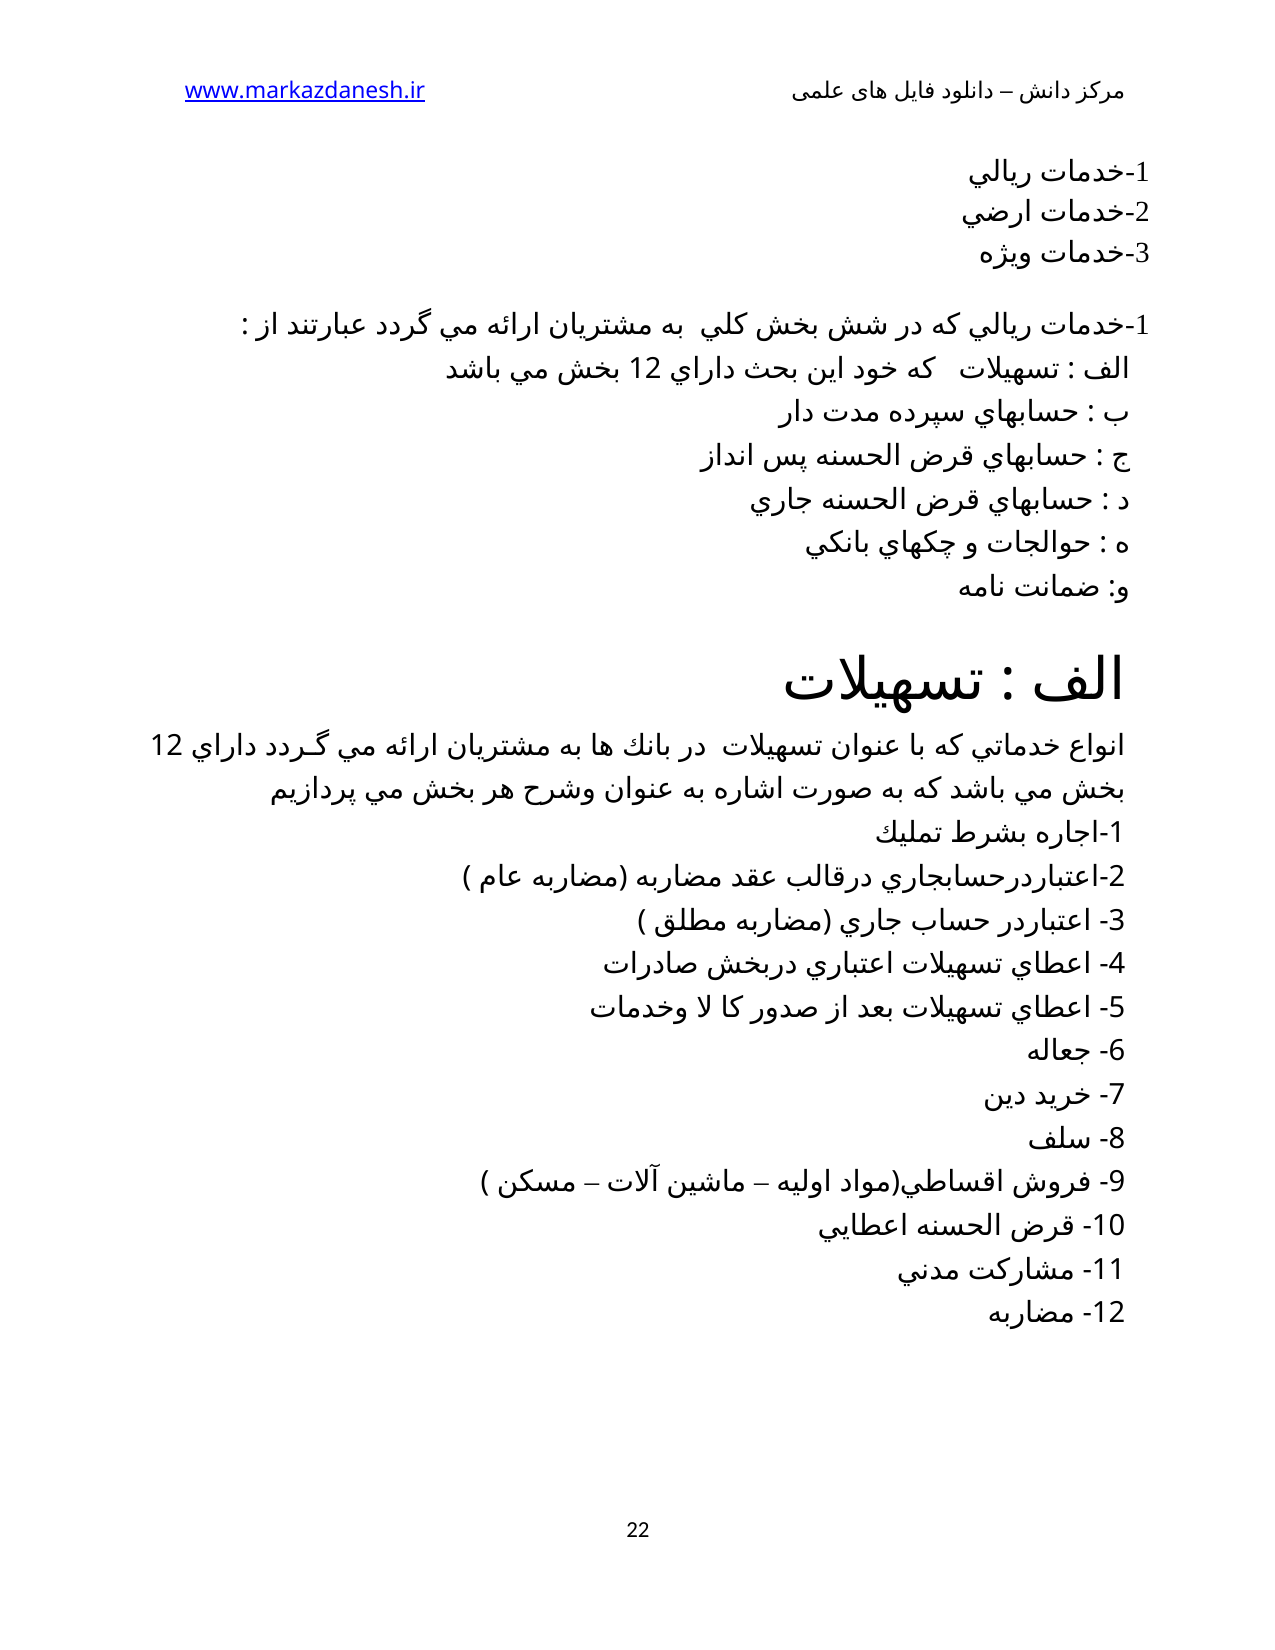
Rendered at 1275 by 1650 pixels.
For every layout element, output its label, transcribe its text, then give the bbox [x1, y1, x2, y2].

list 1-اجاره بشرط تمليك [150, 811, 1125, 851]
list خدمات ريالي كه در شش بخش كلي به مشتريان ارائه مي گردد عبارتند از : [150, 303, 1125, 343]
list 10- قرض الحسنه اعطايي [150, 1204, 1125, 1244]
list و: ضمانت نامه [150, 565, 1130, 605]
list 8- سلف [150, 1117, 1125, 1157]
list 5- اعطاي تسهيلات بعد از صدور كا لا وخدمات [150, 986, 1125, 1026]
list 2-اعتباردرحسابجاري درقالب عقد مضاربه (مضاربه عام ) [150, 855, 1125, 895]
list د : حسابهاي قرض الحسنه جاري [150, 478, 1130, 518]
text الف : تسهيلات كه خود اين بحث داراي 12 بخش مي باشد [150, 347, 1130, 387]
list 9- فروش اقساطي(مواد اوليه – ماشين آلات – مسكن ) [150, 1161, 1125, 1200]
list انواع خدماتي كه با عنوان تسهيلات در بانك ها به مشتريان ارائه مي گردد داراي 12 بخش مي باشد كه به صورت اشاره به عنوان وشرح هر بخش مي پردازيم [150, 724, 1125, 807]
list ه : حوالجات و چكهاي بانكي [150, 522, 1130, 561]
list الف : تسهيلات [150, 637, 1125, 716]
list 3- اعتباردر حساب جاري (مضاربه مطلق ) [150, 899, 1125, 938]
list 6- جعاله [150, 1030, 1125, 1069]
list 11- مشاركت مدني [150, 1248, 1125, 1288]
list خدمات ويژه [150, 232, 1125, 271]
list خدمات ارضي [150, 194, 1125, 228]
list خدمات ريالي [150, 150, 1125, 190]
list 7- خريد دين [150, 1073, 1125, 1113]
list 4- اعطاي تسهيلات اعتباري دربخش صادرات [150, 942, 1125, 982]
list 12- مضاربه [150, 1292, 1125, 1331]
text ب : حسابهاي سپرده مدت دار [150, 391, 1130, 430]
list ج : حسابهاي قرض الحسنه پس انداز [150, 434, 1130, 474]
